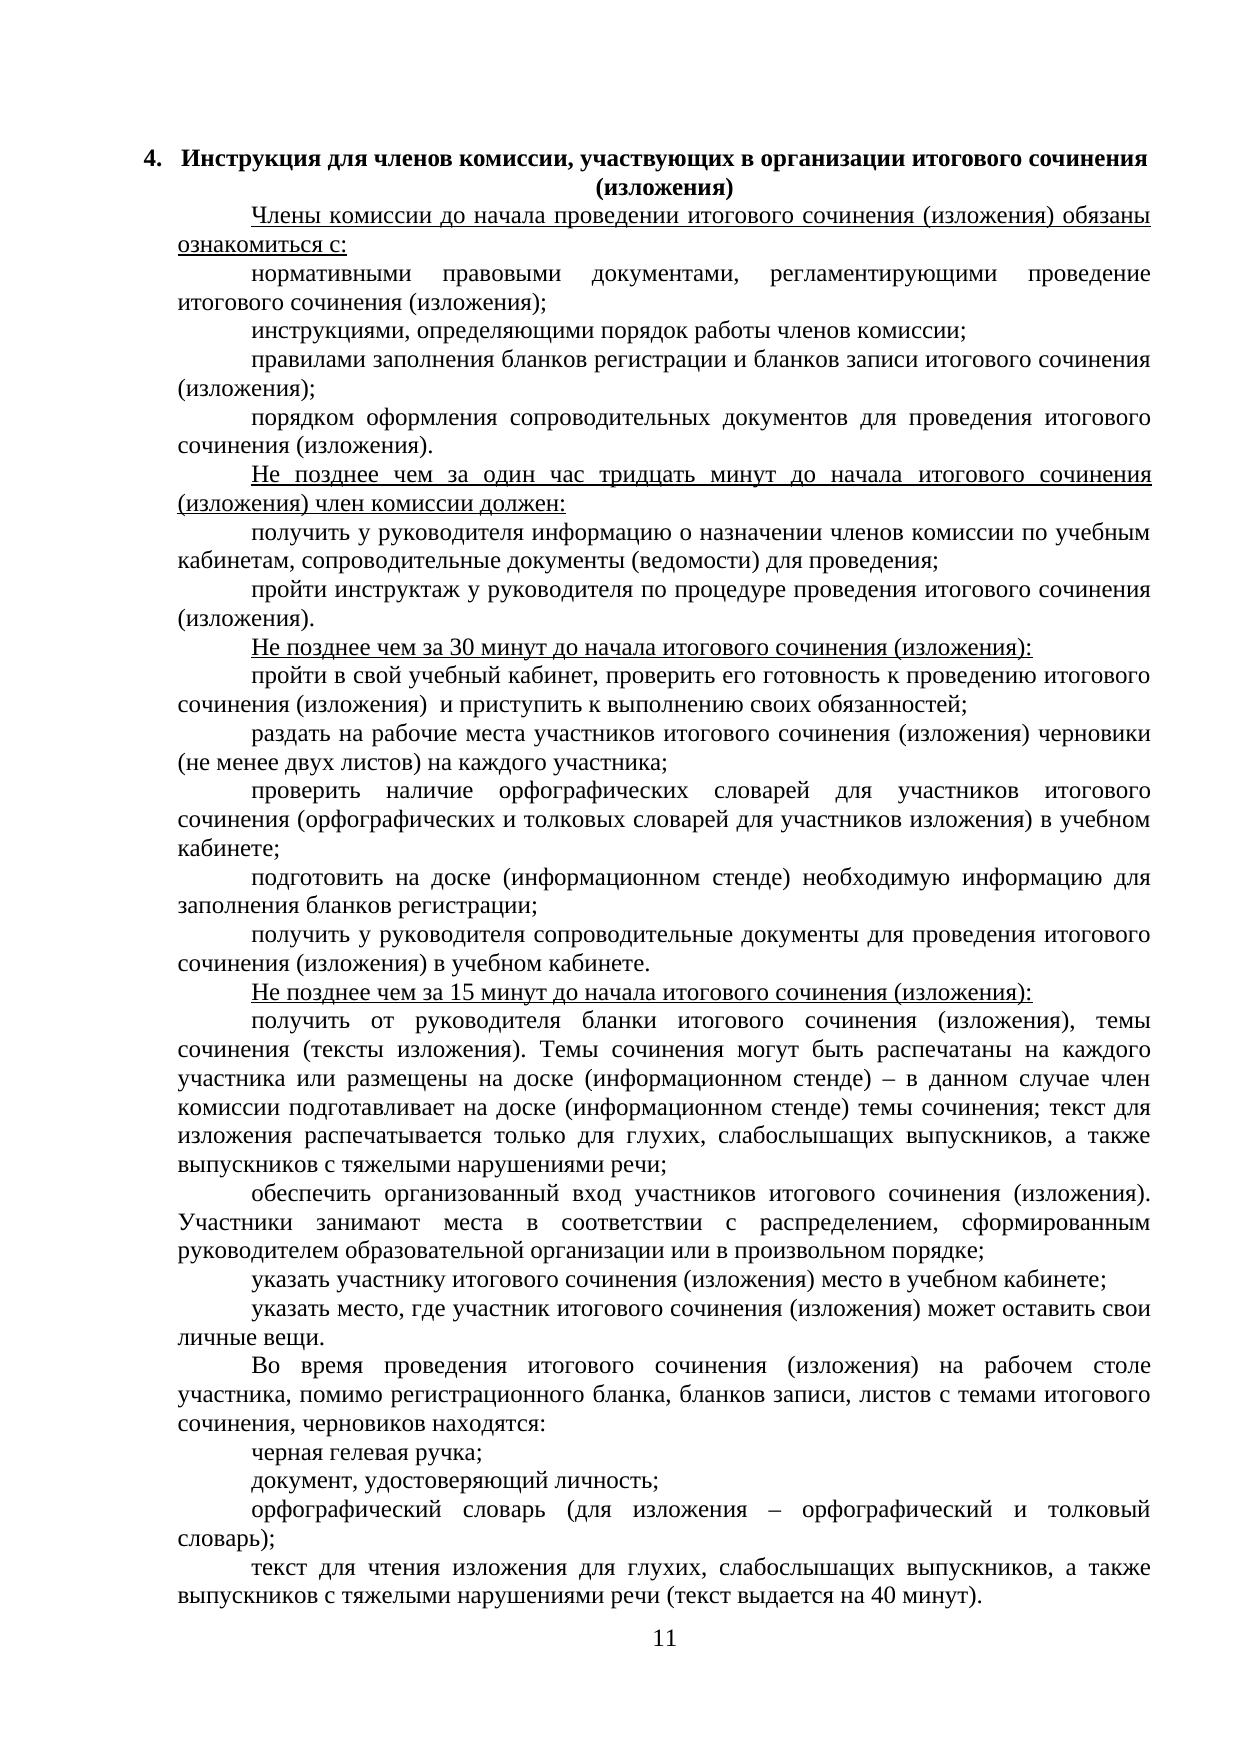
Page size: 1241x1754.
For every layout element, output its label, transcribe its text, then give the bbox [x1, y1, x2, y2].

text черная гелевая ручка; [177, 1437, 1152, 1466]
text раздать на рабочие места участников итогового сочинения (изложения) черновики (не менее двух листов) на каждого участника; [177, 718, 1152, 776]
text обеспечить организованный вход участников итогового сочинения (изложения). Участники занимают места в соответствии с распределением, сформированным руководителем образовательной организации или в произвольном порядке; [177, 1178, 1152, 1264]
text текст для чтения изложения для глухих, слабослышащих выпускников, а также выпускников с тяжелыми нарушениями речи (текст выдается на 40 минут). [177, 1552, 1152, 1609]
text проверить наличие орфографических словарей для участников итогового сочинения (орфографических и толковых словарей для участников изложения) в учебном кабинете; [177, 776, 1152, 862]
text указать место, где участник итогового сочинения (изложения) может оставить свои личные вещи. [177, 1293, 1152, 1351]
text Не позднее чем за 30 минут до начала итогового сочинения (изложения): [177, 632, 1152, 661]
text инструкциями, определяющими порядок работы членов комиссии; [177, 316, 1152, 344]
text получить у руководителя информацию о назначении членов комиссии по учебным кабинетам, сопроводительные документы (ведомости) для проведения; [177, 517, 1152, 574]
text пройти инструктаж у руководителя по процедуре проведения итогового сочинения (изложения). [177, 574, 1152, 632]
text нормативными правовыми документами, регламентирующими проведение итогового сочинения (изложения); [177, 258, 1152, 316]
text орфографический словарь (для изложения – орфографический и толковый словарь); [177, 1494, 1152, 1552]
text Не позднее чем за один час тридцать минут до начала итогового сочинения (изложения) член комиссии должен: [177, 459, 1152, 517]
text документ, удостоверяющий личность; [177, 1466, 1152, 1494]
text получить у руководителя сопроводительные документы для проведения итогового сочинения (изложения) в учебном кабинете. [177, 919, 1152, 977]
text указать участнику итогового сочинения (изложения) место в учебном кабинете; [177, 1264, 1152, 1293]
text Инструкция для членов комиссии, участвующих в организации итогового сочинения (изложения) [140, 143, 1152, 201]
text получить от руководителя бланки итогового сочинения (изложения), темы сочинения (тексты изложения). Темы сочинения могут быть распечатаны на каждого участника или размещены на доске (информационном стенде) – в данном случае член комиссии подготавливает на доске (информационном стенде) темы сочинения; текст для изложения распечатывается только для глухих, слабослышащих выпускников, а также выпускников с тяжелыми нарушениями речи; [177, 1006, 1152, 1178]
text Во время проведения итогового сочинения (изложения) на рабочем столе участника, помимо регистрационного бланка, бланков записи, листов с темами итогового сочинения, черновиков находятся: [177, 1351, 1152, 1437]
text подготовить на доске (информационном стенде) необходимую информацию для заполнения бланков регистрации; [177, 862, 1152, 919]
text пройти в свой учебный кабинет, проверить его готовность к проведению итогового сочинения (изложения) и приступить к выполнению своих обязанностей; [177, 661, 1152, 718]
text Не позднее чем за 15 минут до начала итогового сочинения (изложения): [177, 977, 1152, 1006]
text правилами заполнения бланков регистрации и бланков записи итогового сочинения (изложения); [177, 344, 1152, 402]
text порядком оформления сопроводительных документов для проведения итогового сочинения (изложения). [177, 402, 1152, 459]
text Члены комиссии до начала проведении итогового сочинения (изложения) обязаны ознакомиться с: [177, 201, 1152, 258]
